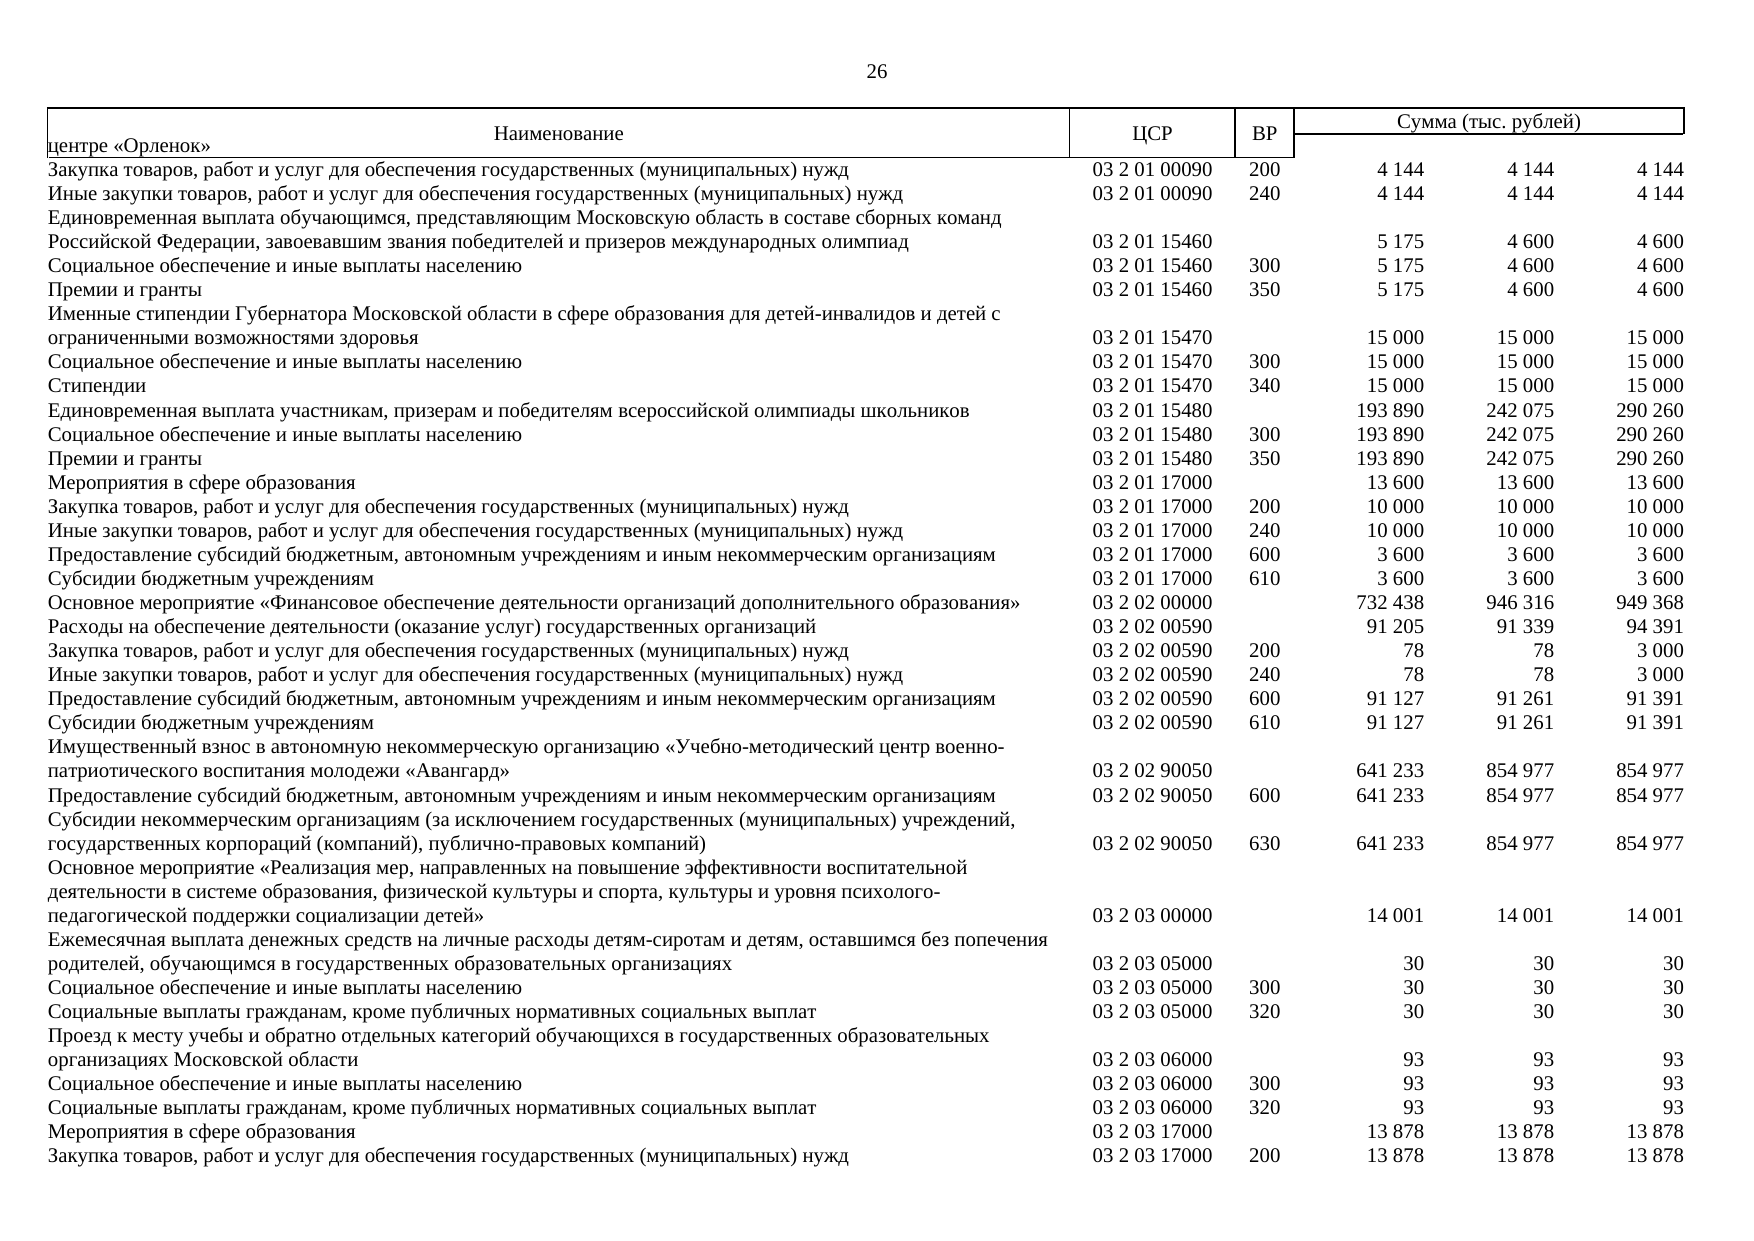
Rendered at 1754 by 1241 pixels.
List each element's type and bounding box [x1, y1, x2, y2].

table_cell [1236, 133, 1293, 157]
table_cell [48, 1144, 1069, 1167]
table_header [48, 109, 1069, 133]
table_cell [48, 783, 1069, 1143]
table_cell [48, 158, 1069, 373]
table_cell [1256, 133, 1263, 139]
table_header [1070, 109, 1234, 133]
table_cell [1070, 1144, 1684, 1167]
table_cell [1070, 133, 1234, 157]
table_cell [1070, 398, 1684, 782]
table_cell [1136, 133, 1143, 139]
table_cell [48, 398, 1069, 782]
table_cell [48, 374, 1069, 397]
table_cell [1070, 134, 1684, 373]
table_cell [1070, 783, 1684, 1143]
table_header [1295, 109, 1683, 133]
table_header [1236, 109, 1293, 133]
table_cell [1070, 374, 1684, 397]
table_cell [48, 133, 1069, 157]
